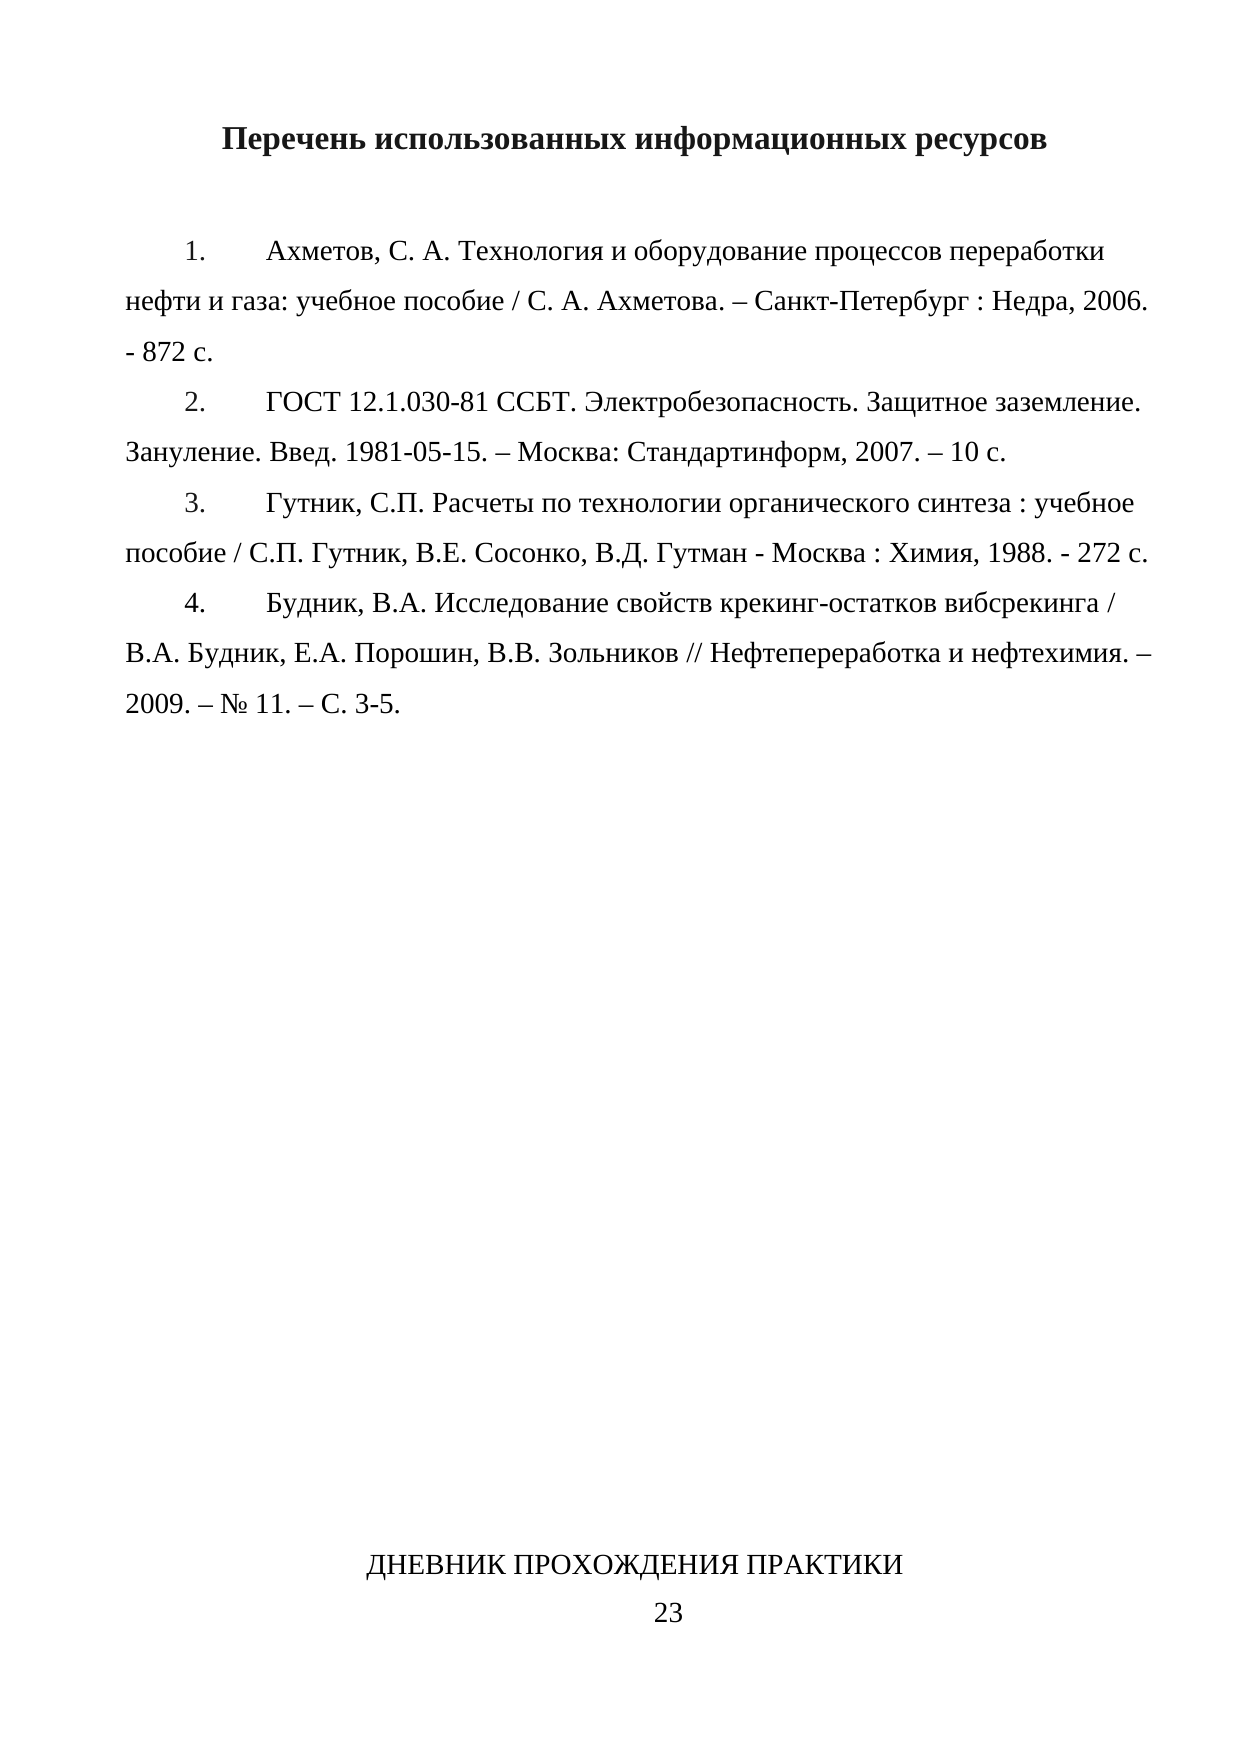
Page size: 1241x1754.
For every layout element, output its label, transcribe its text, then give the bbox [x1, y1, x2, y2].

list ГОСТ 12.1.030-81 ССБТ. Электробезопасность. Защитное заземление. Зануление. Введ. 1981-05-15. – Москва: Стандартинформ, 2007. – 10 с. [125, 384, 1152, 468]
list Ахметов, С. А. Технология и оборудование процессов переработки нефти и газа: учебное пособие / С. А. Ахметова. – Санкт-Петербург : Недра, 2006. - 872 с. [125, 233, 1152, 367]
text ДНЕВНИК ПРОХОЖДЕНИЯ ПРАКТИКИ [118, 1547, 1152, 1581]
list Гутник, С.П. Расчеты по технологии органического синтеза : учебное пособие / С.П. Гутник, В.Е. Сосонко, В.Д. Гутман - Москва : Химия, 1988. - 272 с. [125, 485, 1152, 568]
text Перечень использованных информационных ресурсов [118, 118, 1152, 156]
list Будник, В.А. Исследование свойств крекинг-остатков вибсрекинга / В.А. Будник, Е.А. Порошин, В.В. Зольников // Нефтепереработка и нефтехимия. – 2009. – № 11. – С. 3-5. [125, 585, 1152, 719]
